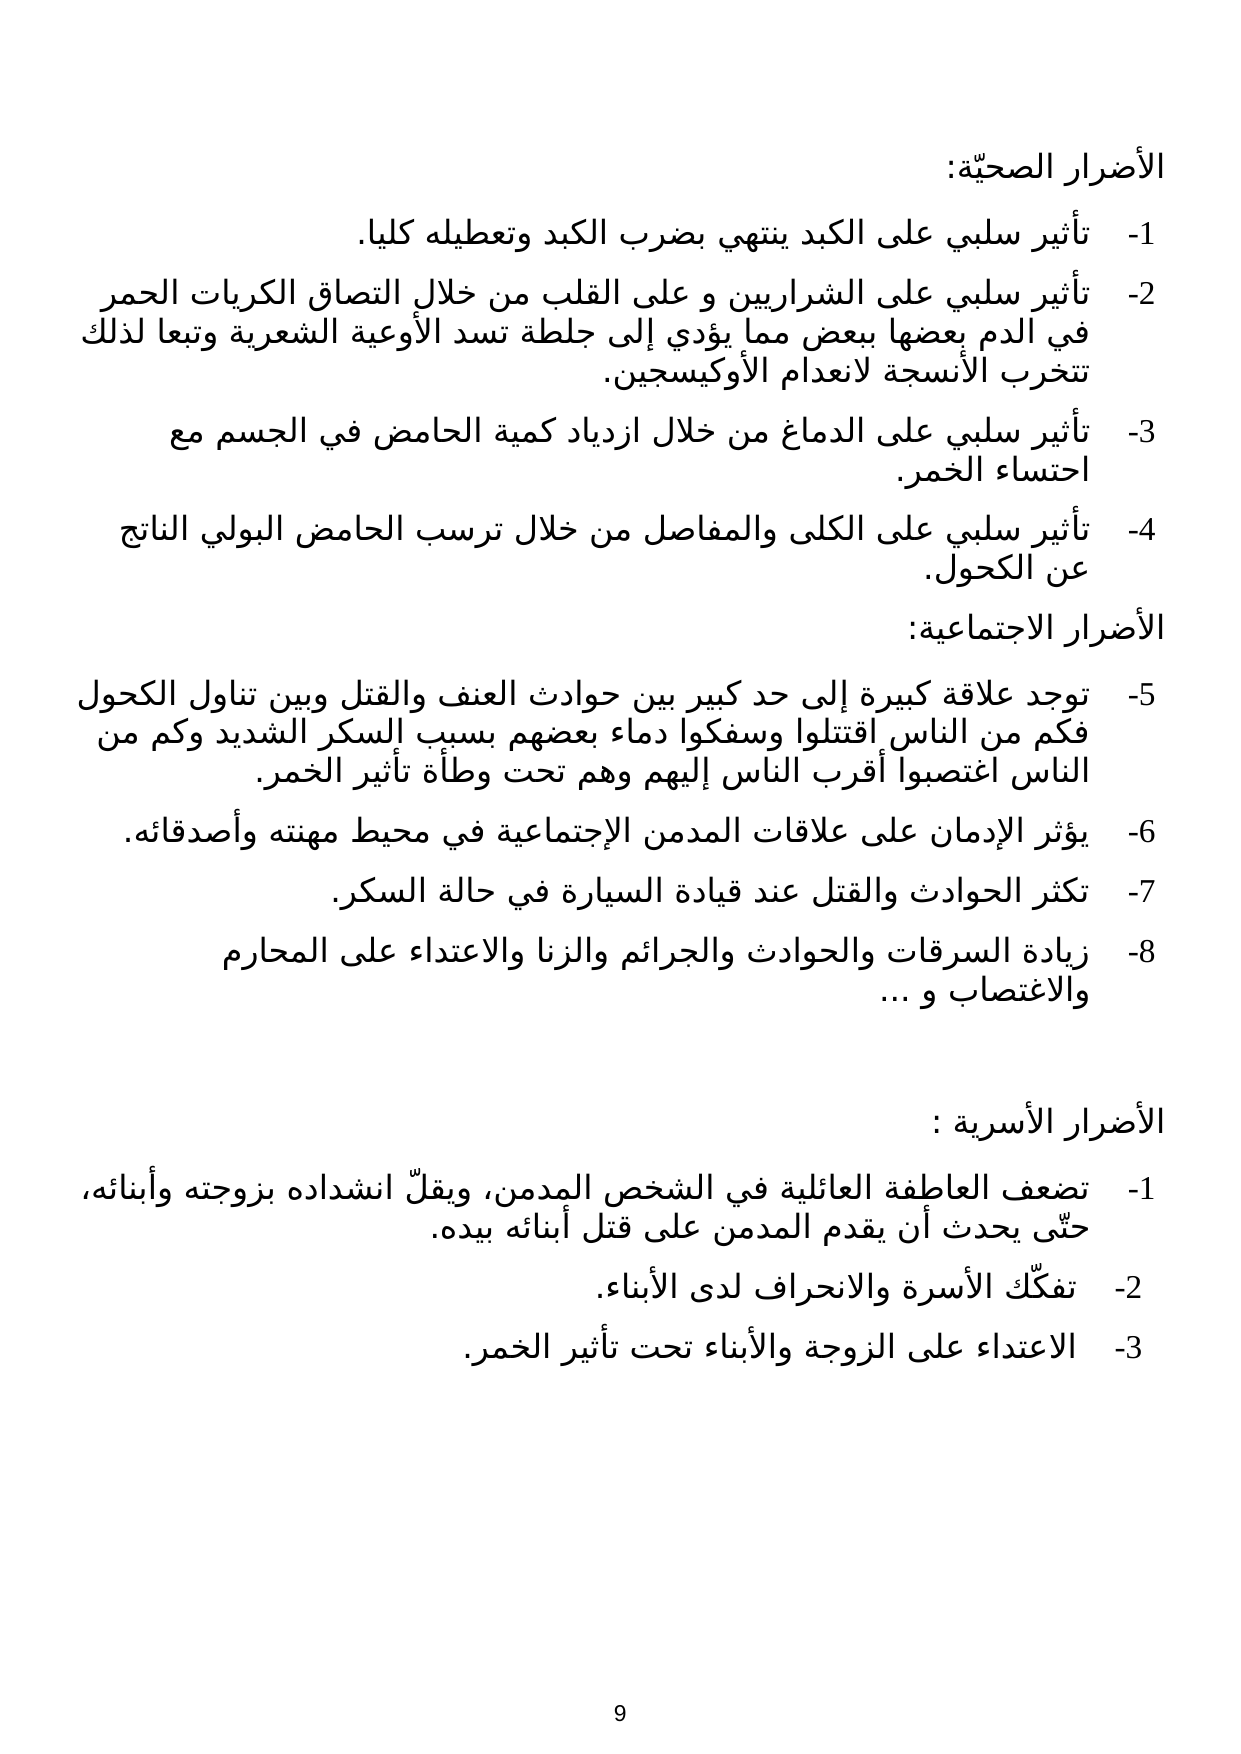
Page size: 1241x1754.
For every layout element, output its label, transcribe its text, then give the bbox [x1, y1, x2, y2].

list تكثر الحوادث والقتل عند قيادة السيارة في حالة السكر. [75, 871, 1128, 910]
list الاعتداء على الزوجة والأبناء تحت تأثير الخمر. [75, 1327, 1114, 1366]
list تأثير سلبي على الكلى والمفاصل من خلال ترسب الحامض البولي الناتج عن الكحول. [75, 510, 1128, 588]
text الأضرار الصحيّة: [75, 148, 1165, 187]
list تأثير سلبي على الشراريين و على القلب من خلال التصاق الكريات الحمر في الدم بعضها ببعض مما يؤدي إلى جلطة تسد الأوعية الشعرية وتبعا لذلك تتخرب الأنسجة لانعدام الأوكيسجين. [75, 273, 1128, 390]
list توجد علاقة كبيرة إلى حد كبير بين حوادث العنف والقتل وبين تناول الكحول فكم من الناس اقتتلوا وسفكوا دماء بعضهم بسبب السكر الشديد وكم من الناس اغتصبوا أقرب الناس إليهم وهم تحت وطأة تأثير الخمر. [75, 674, 1128, 791]
list تفكّك الأسرة والانحراف لدى الأبناء. [75, 1267, 1114, 1306]
list تأثير سلبي على الدماغ من خلال ازدياد كمية الحامض في الجسم مع احتساء الخمر. [75, 411, 1128, 489]
list زيادة السرقات والحوادث والجرائم والزنا والاعتداء على المحارم والاغتصاب و ... [75, 931, 1128, 1009]
text الأضرار الأسرية : [75, 1103, 1165, 1142]
list تأثير سلبي على الكبد ينتهي بضرب الكبد وتعطيله كليا. [75, 213, 1128, 252]
text الأضرار الاجتماعية: [75, 608, 1165, 647]
list يؤثر الإدمان على علاقات المدمن الإجتماعية في محيط مهنته وأصدقائه. [75, 811, 1128, 851]
list تضعف العاطفة العائلية في الشخص المدمن، ويقلّ انشداده بزوجته وأبنائه، حتّى يحدث أن يقدم المدمن على قتل أبنائه بيده. [75, 1168, 1128, 1246]
